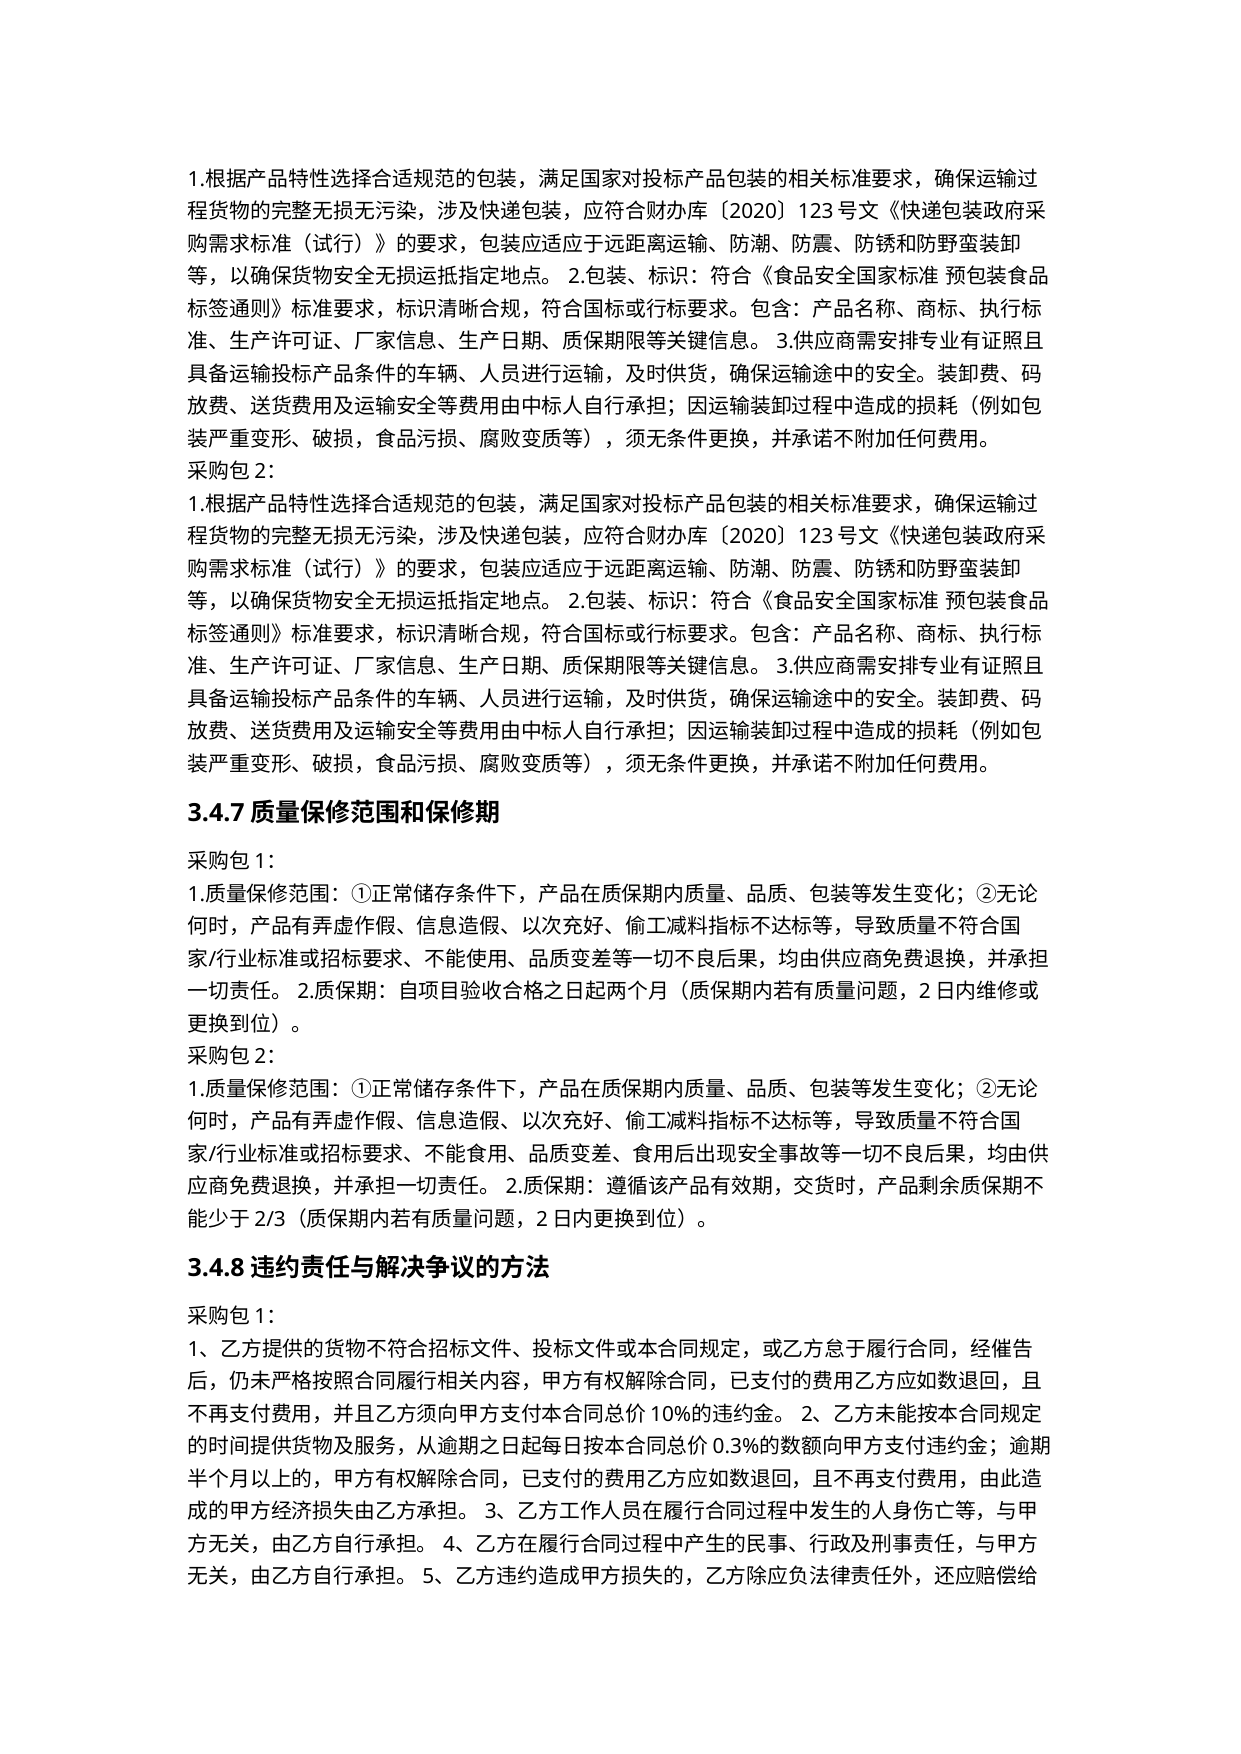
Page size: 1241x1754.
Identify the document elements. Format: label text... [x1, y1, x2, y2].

text 1.根据产品特性选择合适规范的包装，满足国家对投标产品包装的相关标准要求，确保运输过程货物的完整无损无污染，涉及快递包装，应符合财办库〔2020〕123号文《快递包装政府采购需求标准（试行）》的要求，包装应适应于远距离运输、防潮、防震、防锈和防野蛮装卸等，以确保货物安全无损运抵指定地点。 2.包装、标识：符合《食品安全国家标准 预包装食品标签通则》标准要求，标识清晰合规，符合国标或行标要求。包含：产品名称、商标、执行标准、生产许可证、厂家信息、生产日期、质保期限等关键信息。 3.供应商需安排专业有证照且具备运输投标产品条件的车辆、人员进行运输，及时供货，确保运输途中的安全。装卸费、码放费、送货费用及运输安全等费用由中标人自行承担；因运输装卸过程中造成的损耗（例如包装严重变形、破损，食品污损、腐败变质等），须无条件更换，并承诺不附加任何费用。 [187, 487, 1053, 779]
text 采购包1： [187, 844, 1053, 877]
text 3.4.7质量保修范围和保修期 [187, 779, 1053, 844]
text 采购包2： [187, 454, 1053, 487]
text 1.根据产品特性选择合适规范的包装，满足国家对投标产品包装的相关标准要求，确保运输过程货物的完整无损无污染，涉及快递包装，应符合财办库〔2020〕123号文《快递包装政府采购需求标准（试行）》的要求，包装应适应于远距离运输、防潮、防震、防锈和防野蛮装卸等，以确保货物安全无损运抵指定地点。 2.包装、标识：符合《食品安全国家标准 预包装食品标签通则》标准要求，标识清晰合规，符合国标或行标要求。包含：产品名称、商标、执行标准、生产许可证、厂家信息、生产日期、质保期限等关键信息。 3.供应商需安排专业有证照且具备运输投标产品条件的车辆、人员进行运输，及时供货，确保运输途中的安全。装卸费、码放费、送货费用及运输安全等费用由中标人自行承担；因运输装卸过程中造成的损耗（例如包装严重变形、破损，食品污损、腐败变质等），须无条件更换，并承诺不附加任何费用。 [187, 162, 1053, 454]
text 1.质量保修范围：①正常储存条件下，产品在质保期内质量、品质、包装等发生变化；②无论何时，产品有弄虚作假、信息造假、以次充好、偷工减料指标不达标等，导致质量不符合国家/行业标准或招标要求、不能食用、品质变差、食用后出现安全事故等一切不良后果，均由供应商免费退换，并承担一切责任。 2.质保期：遵循该产品有效期，交货时，产品剩余质保期不能少于2/3（质保期内若有质量问题，2日内更换到位）。 [187, 1072, 1053, 1234]
text 3.4.8违约责任与解决争议的方法 [187, 1234, 1053, 1299]
text 采购包1： [187, 1299, 1053, 1332]
text 1.质量保修范围：①正常储存条件下，产品在质保期内质量、品质、包装等发生变化；②无论何时，产品有弄虚作假、信息造假、以次充好、偷工减料指标不达标等，导致质量不符合国家/行业标准或招标要求、不能使用、品质变差等一切不良后果，均由供应商免费退换，并承担一切责任。 2.质保期：自项目验收合格之日起两个月（质保期内若有质量问题，2日内维修或更换到位）。 [187, 877, 1053, 1039]
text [187, 1332, 1053, 1592]
text 采购包2： [187, 1039, 1053, 1072]
